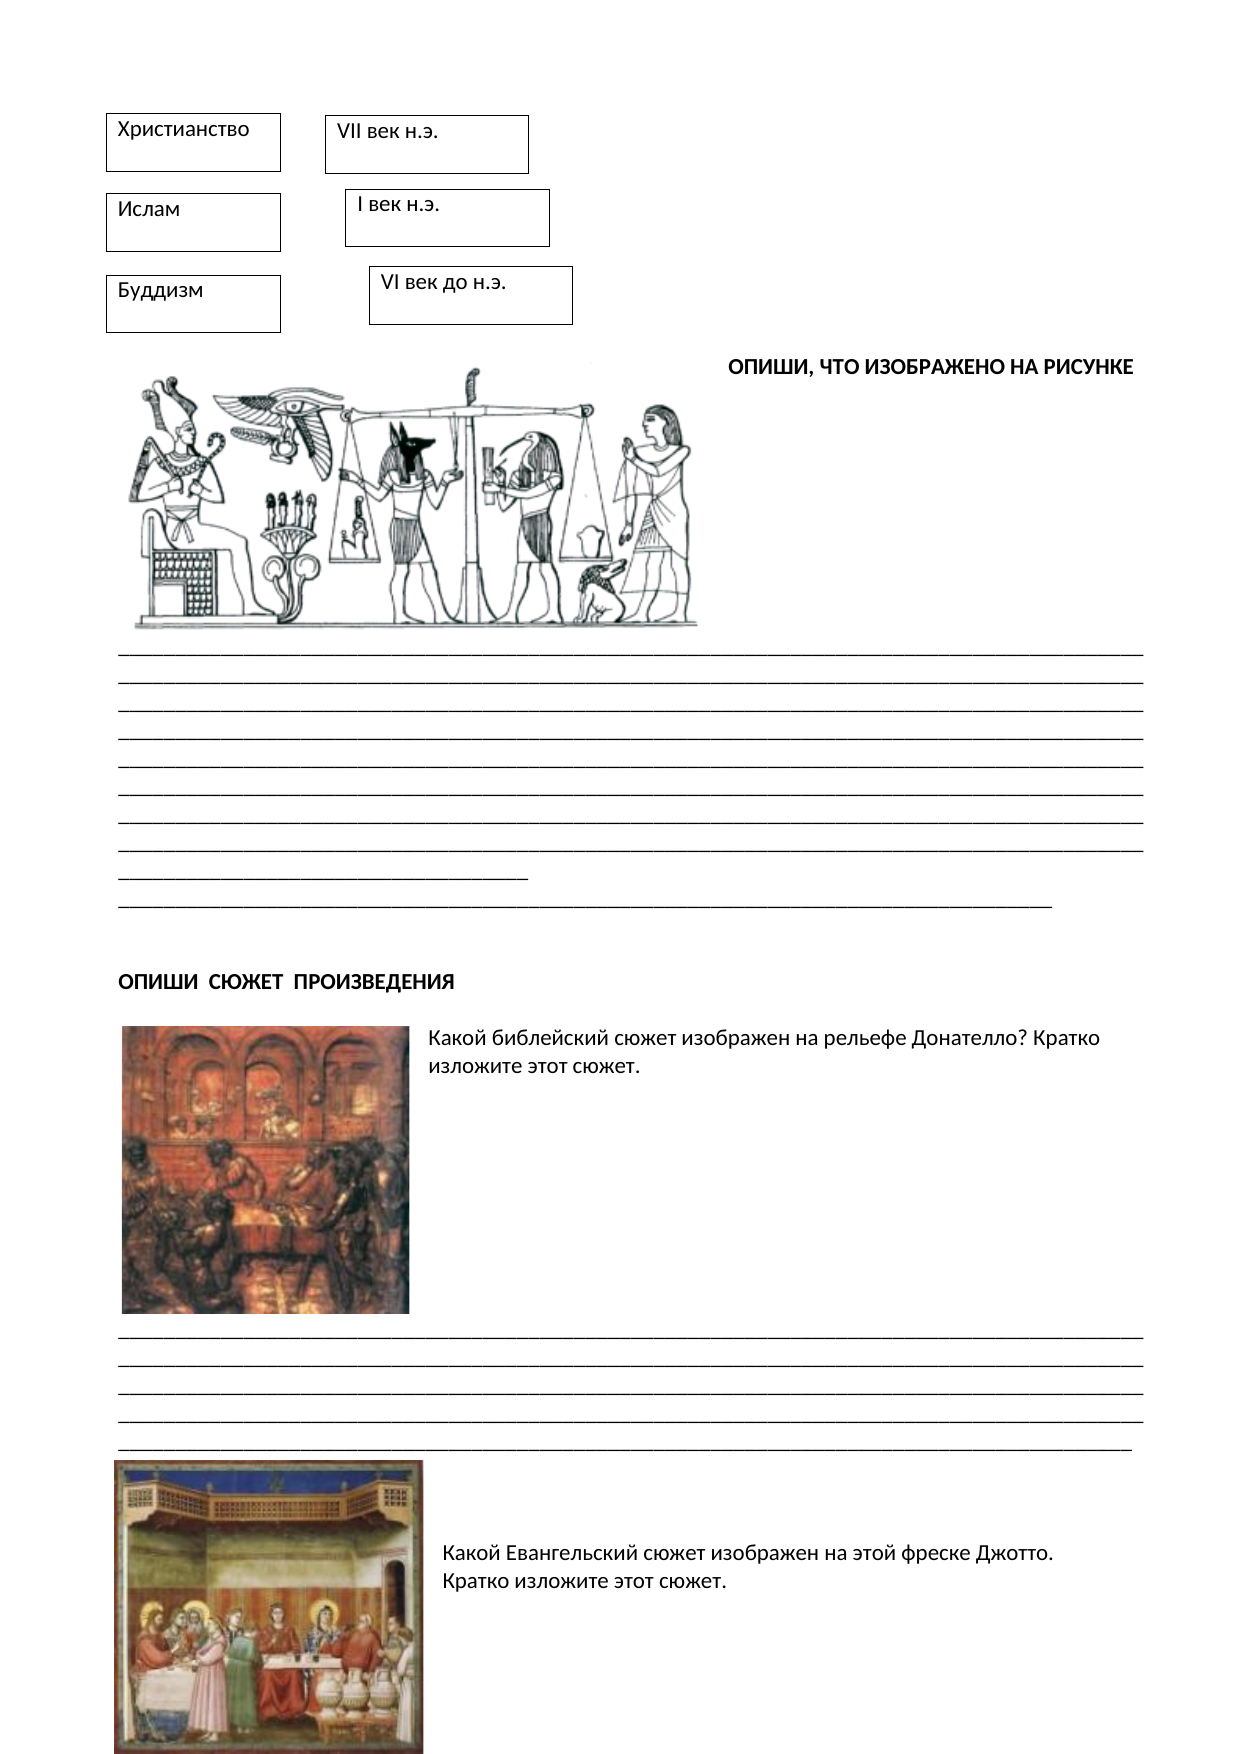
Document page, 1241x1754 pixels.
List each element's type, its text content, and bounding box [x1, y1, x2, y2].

table_header Христианство [107, 114, 280, 171]
table_header VII век н.э. [326, 116, 528, 172]
text _________________________________________________________________________________________________________________________________________________________________________________________________________________________________________________________________________________________________________________________________________________________________________________________________________________________________________________________________ [118, 1079, 1152, 1454]
text Какой Евангельский сюжет изображен на этой фреске Джотто. [424, 1538, 1152, 1566]
table_header Ислам [107, 194, 280, 251]
text ОПИШИ, ЧТО ИЗОБРАЖЕНО НА РИСУНКЕ [118, 352, 1152, 380]
text __________________________________________________________________________________ [118, 883, 1152, 911]
picture [114, 1460, 424, 1754]
text ОПИШИ СЮЖЕТ ПРОИЗВЕДЕНИЯ [118, 967, 1152, 995]
table_header I век н.э. [346, 190, 549, 246]
text Кратко изложите этот сюжет. [424, 1566, 1152, 1594]
picture [121, 1026, 410, 1314]
table_header Буддизм [107, 276, 280, 332]
text Какой библейский сюжет изображен на рельефе Донателло? Кратко изложите этот сюжет. [118, 1023, 1152, 1079]
text ____________________________________________________________________________________________________________________________________________________________________________________________________________________________________________________________________________________________________________________________________________________________________________________________________________________________________________________________________________________________________________________________________________________________________________________________________________________________________________________________________________________________________________________________________________________________________________________ [118, 380, 1152, 883]
table_header VI век до н.э. [370, 267, 572, 324]
